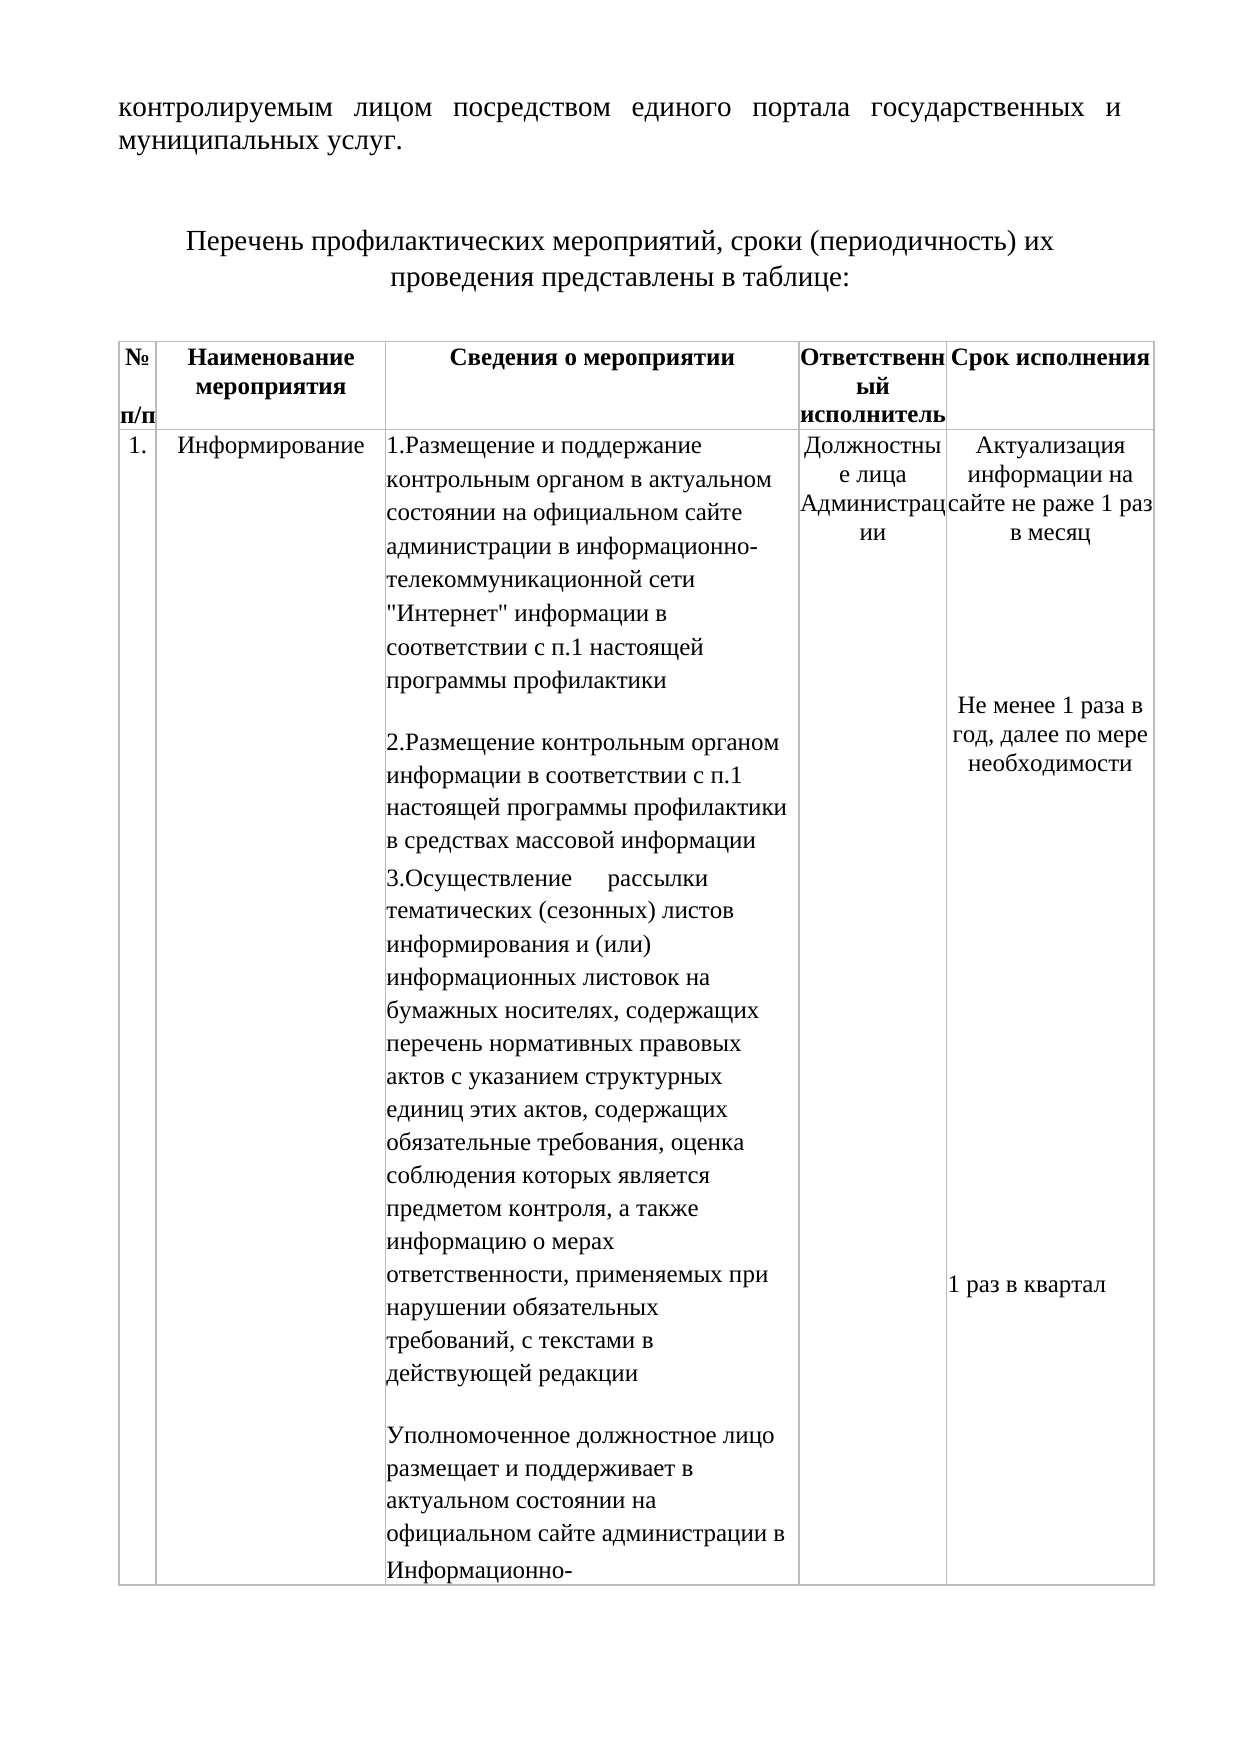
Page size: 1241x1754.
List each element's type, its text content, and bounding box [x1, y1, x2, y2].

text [118, 89, 1122, 156]
table_header Наименование мероприятия [157, 342, 385, 429]
table_header № п/п [120, 342, 155, 429]
table_header Сведения о мероприятии [386, 342, 798, 429]
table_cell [800, 430, 946, 1584]
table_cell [947, 430, 1153, 1584]
table_cell 1. [120, 430, 155, 1584]
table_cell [386, 430, 798, 1584]
table_cell Информирование [157, 430, 385, 1584]
table_header Срок исполнения [947, 342, 1153, 429]
table_header Ответственный исполнитель [800, 342, 946, 429]
text Перечень профилактических мероприятий, сроки (периодичность) их проведения представлены в таблице: [118, 223, 1122, 292]
